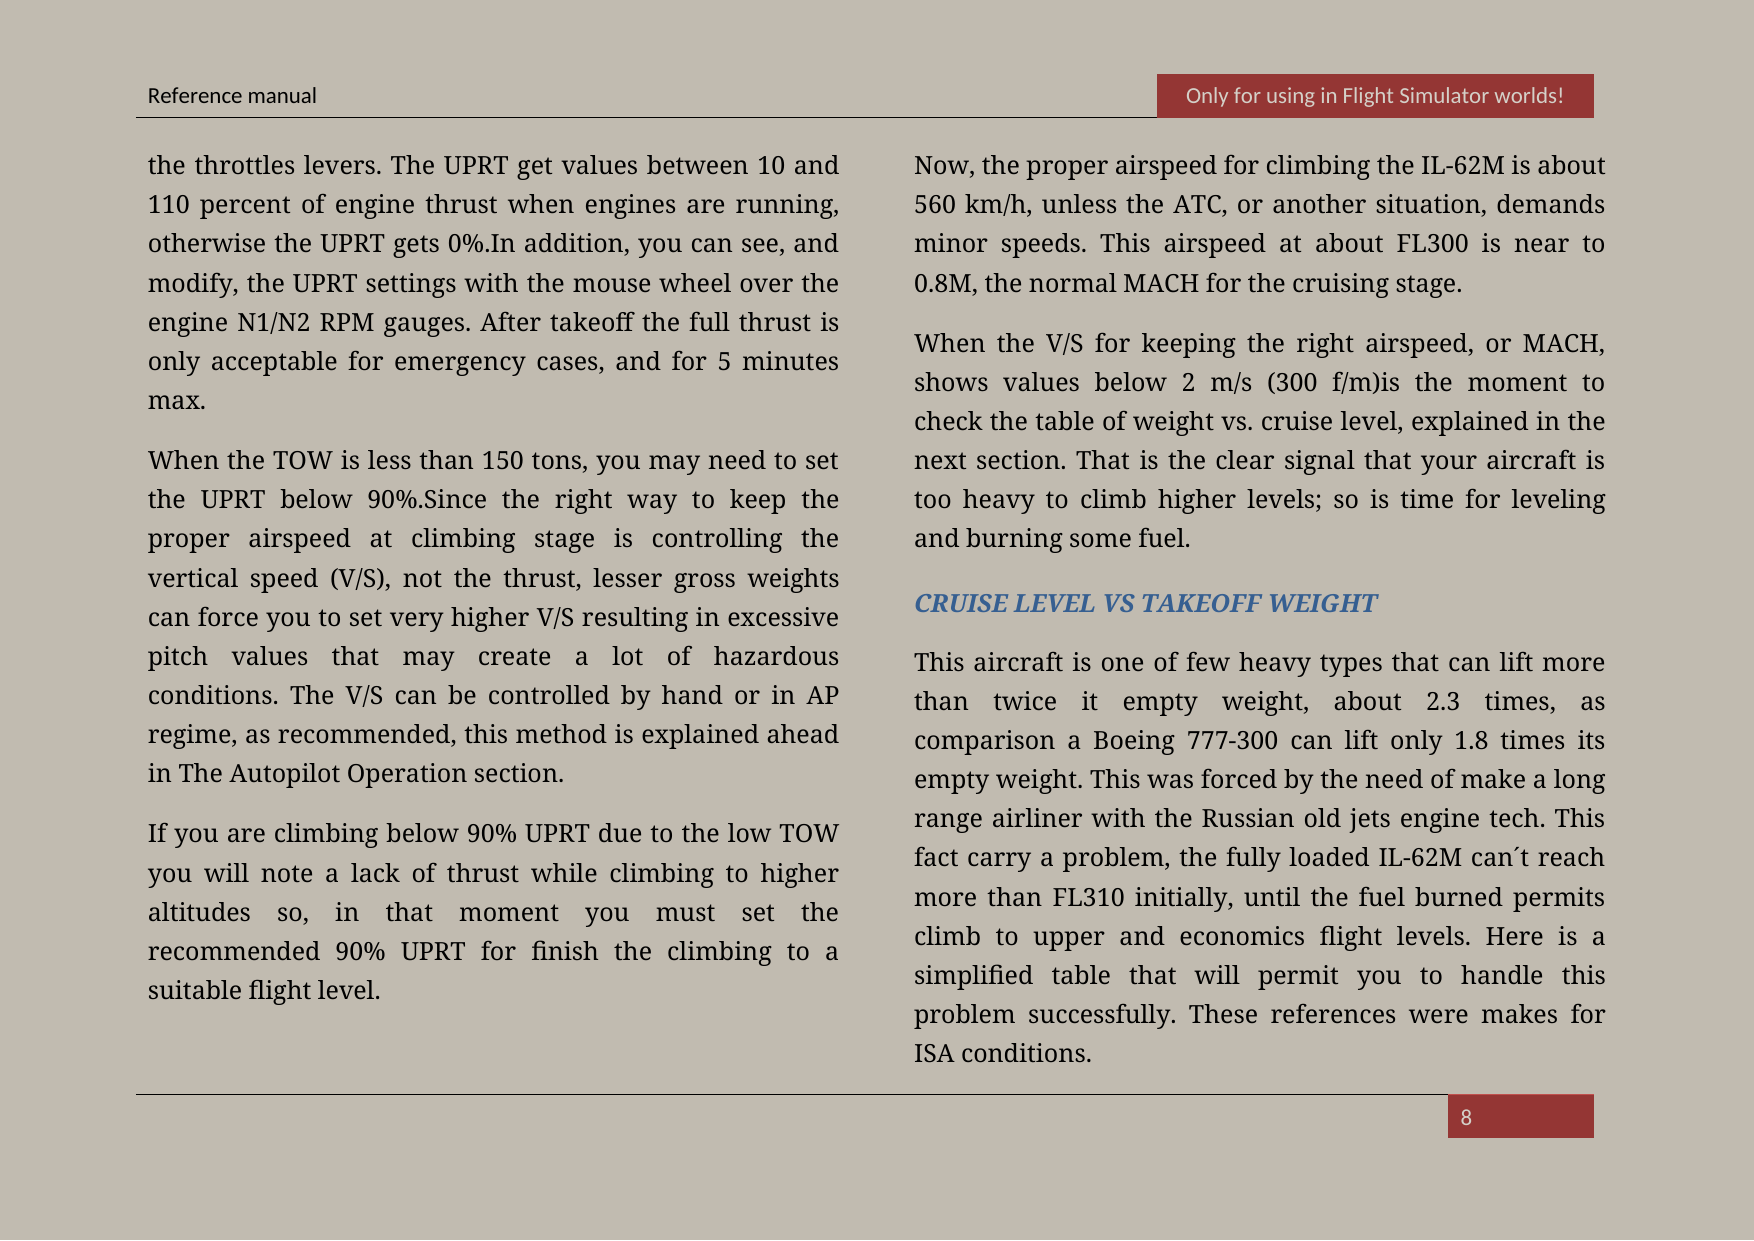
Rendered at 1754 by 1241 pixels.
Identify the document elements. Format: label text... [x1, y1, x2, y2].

text This aircraft is one of few heavy types that can lift more than twice it empty weight, about 2.3 times, as comparison a Boeing 777-300 can lift only 1.8 times its empty weight. This was forced by the need of make a long range airliner with the Russian old jets engine tech. This fact carry a problem, the fully loaded IL-62M can´t reach more than FL310 initially, until the fuel burned permits climb to upper and economics flight levels. Here is a simplified table that will permit you to handle this problem successfully. These references were makes for ISA conditions. [914, 644, 1606, 1070]
text When the TOW is less than 150 tons, you may need to set the UPRT below 90%.Since the right way to keep the proper airspeed at climbing stage is controlling the vertical speed (V/S), not the thrust, lesser gross weights can force you to set very higher V/S resulting in excessive pitch values that may create a lot of hazardous conditions. The V/S can be controlled by hand or in AP regime, as recommended, this method is explained ahead in The Autopilot Operation section. [148, 443, 840, 790]
text Now, the proper airspeed for climbing the IL-62M is about 560 km/h, unless the ATC, or another situation, demands minor speeds. This airspeed at about FL300 is near to 0.8M, the normal MACH for the cruising stage. [914, 148, 1606, 299]
text If you are climbing below 90% UPRT due to the low TOW you will note a lack of thrust while climbing to higher altitudes so, in that moment you must set the recommended 90% UPRT for finish the climbing to a suitable flight level. [148, 816, 840, 1007]
text When the V/S for keeping the right airspeed, or MACH, shows values below 2 m/s (300 f/m)is the moment to check the table of weight vs. cruise level, explained in the next section. That is the clear signal that your aircraft is too heavy to climb higher levels; so is time for leveling and burning some fuel. [914, 325, 1606, 555]
subtitle CRUISE LEVEL VS TAKEOFF WEIGHT [914, 585, 1606, 619]
